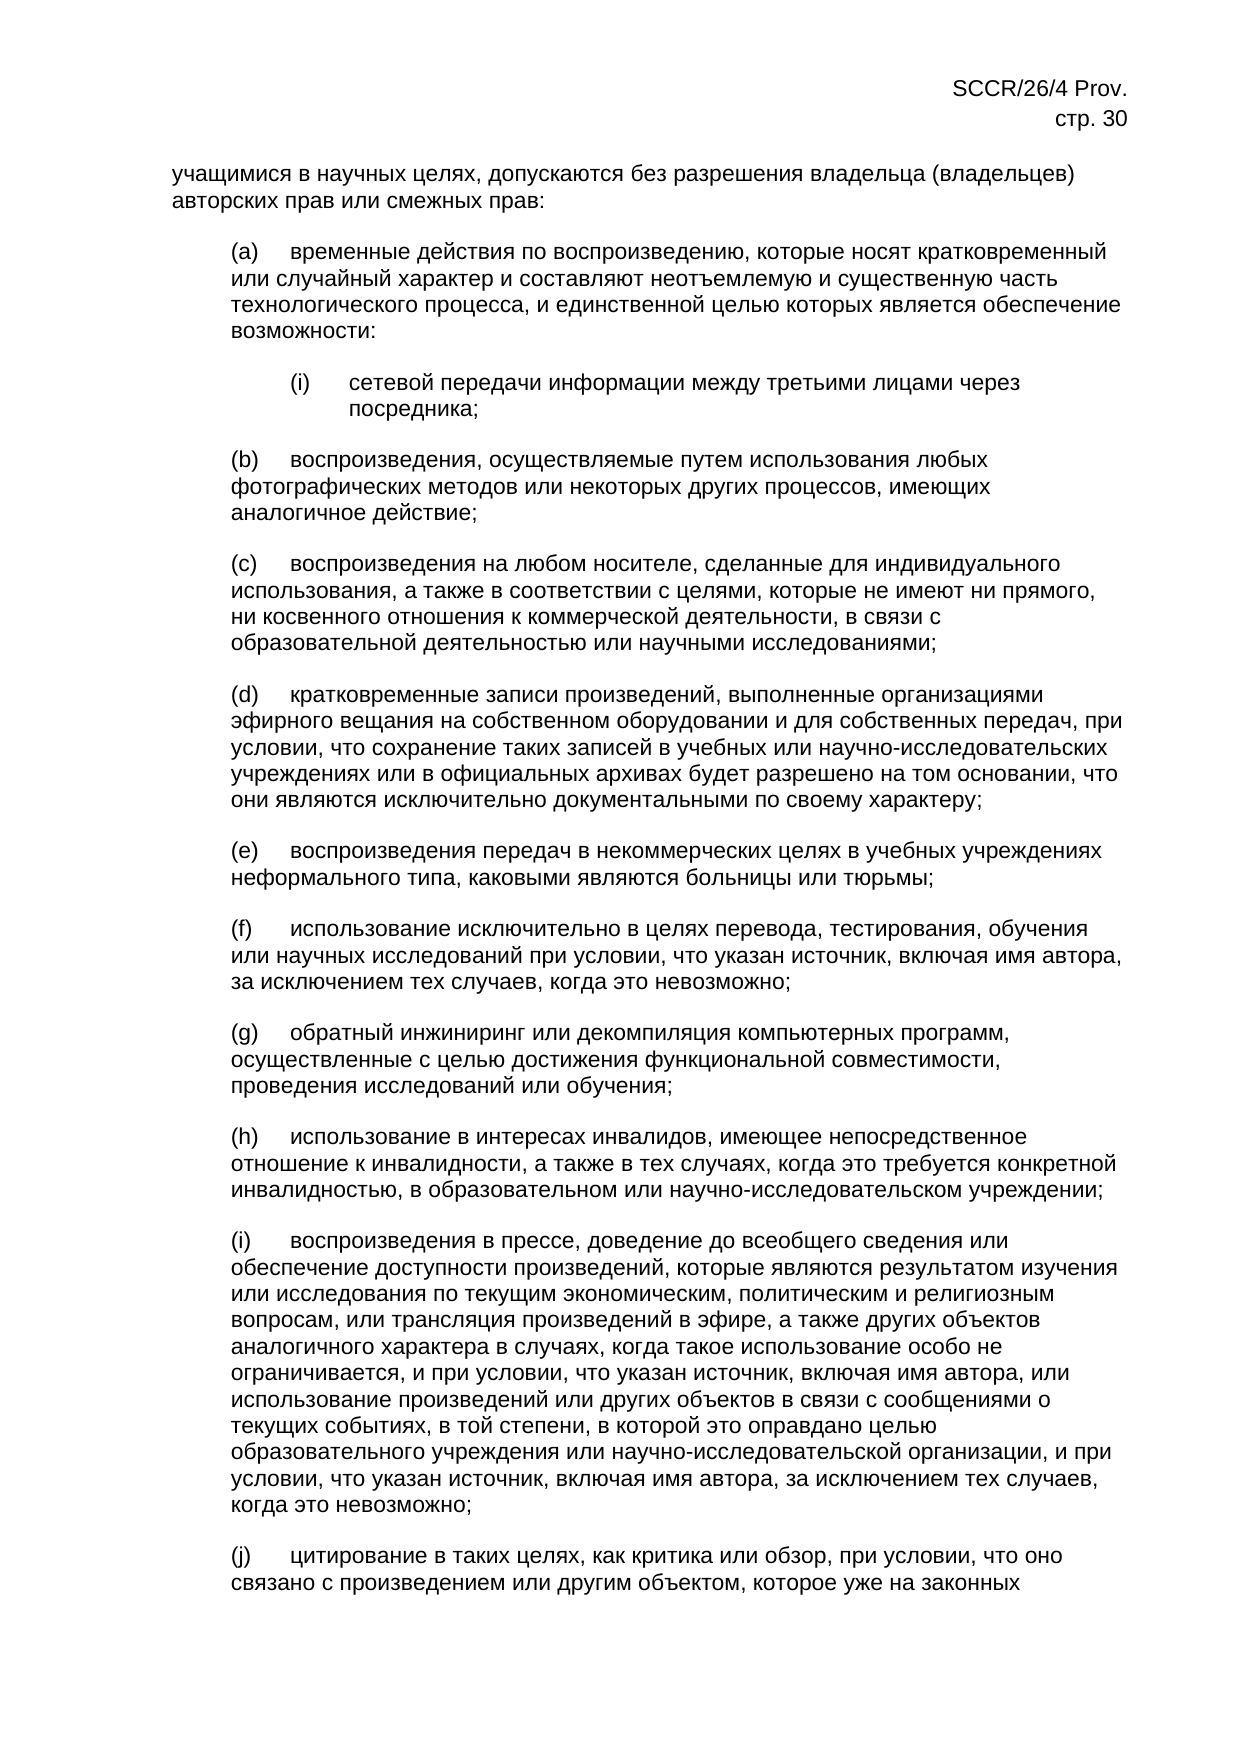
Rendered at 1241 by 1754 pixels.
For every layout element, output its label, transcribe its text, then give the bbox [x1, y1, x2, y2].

text (g) обратный инжиниринг или декомпиляция компьютерных программ, осуществленные с целью достижения функциональной совместимости, проведения исследований или обучения; [231, 1019, 1128, 1098]
text (f) использование исключительно в целях перевода, тестирования, обучения или научных исследований при условии, что указан источник, включая имя автора, за исключением тех случаев, когда это невозможно; [231, 915, 1128, 994]
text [231, 1542, 1128, 1595]
text (с) воспроизведения на любом носителе, сделанные для индивидуального использования, а также в соответствии с целями, которые не имеют ни прямого, ни косвенного отношения к коммерческой деятельности, в связи с образовательной деятельностью или научными исследованиями; [231, 550, 1128, 656]
text (d) кратковременные записи произведений, выполненные организациями эфирного вещания на собственном оборудовании и для собственных передач, при условии, что сохранение таких записей в учебных или научно-исследовательских учреждениях или в официальных архивах будет разрешено на том основании, что они являются исключительно документальными по своему характеру; [231, 681, 1128, 812]
text (i) сетевой передачи информации между третьими лицами через посредника; [290, 368, 1128, 421]
text (i) воспроизведения в прессе, доведение до всеобщего сведения или обеспечение доступности произведений, которые являются результатом изучения или исследования по текущим экономическим, политическим и религиозным вопросам, или трансляция произведений в эфире, а также других объектов аналогичного характера в случаях, когда такое использование особо не ограничивается, и при условии, что указан источник, включая имя автора, или использование произведений или других объектов в связи с сообщениями о текущих событиях, в той степени, в которой это оправдано целью образовательного учреждения или научно-исследовательской организации, и при условии, что указан источник, включая имя автора, за исключением тех случаев, когда это невозможно; [231, 1227, 1128, 1517]
text (b) воспроизведения, осуществляемые путем использования любых фотографических методов или некоторых других процессов, имеющих аналогичное действие; [231, 446, 1128, 525]
text (h) использование в интересах инвалидов, имеющее непосредственное отношение к инвалидности, а также в тех случаях, когда это требуется конкретной инвалидностью, в образовательном или научно-исследовательском учреждении; [231, 1123, 1128, 1202]
text (а) временные действия по воспроизведению, которые носят кратковременный или случайный характер и составляют неотъемлемую и существенную часть технологического процесса, и единственной целью которых является обеспечение возможности: [231, 238, 1128, 343]
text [172, 160, 1128, 213]
text (е) воспроизведения передач в некоммерческих целях в учебных учреждениях неформального типа, каковыми являются больницы или тюрьмы; [231, 837, 1128, 890]
